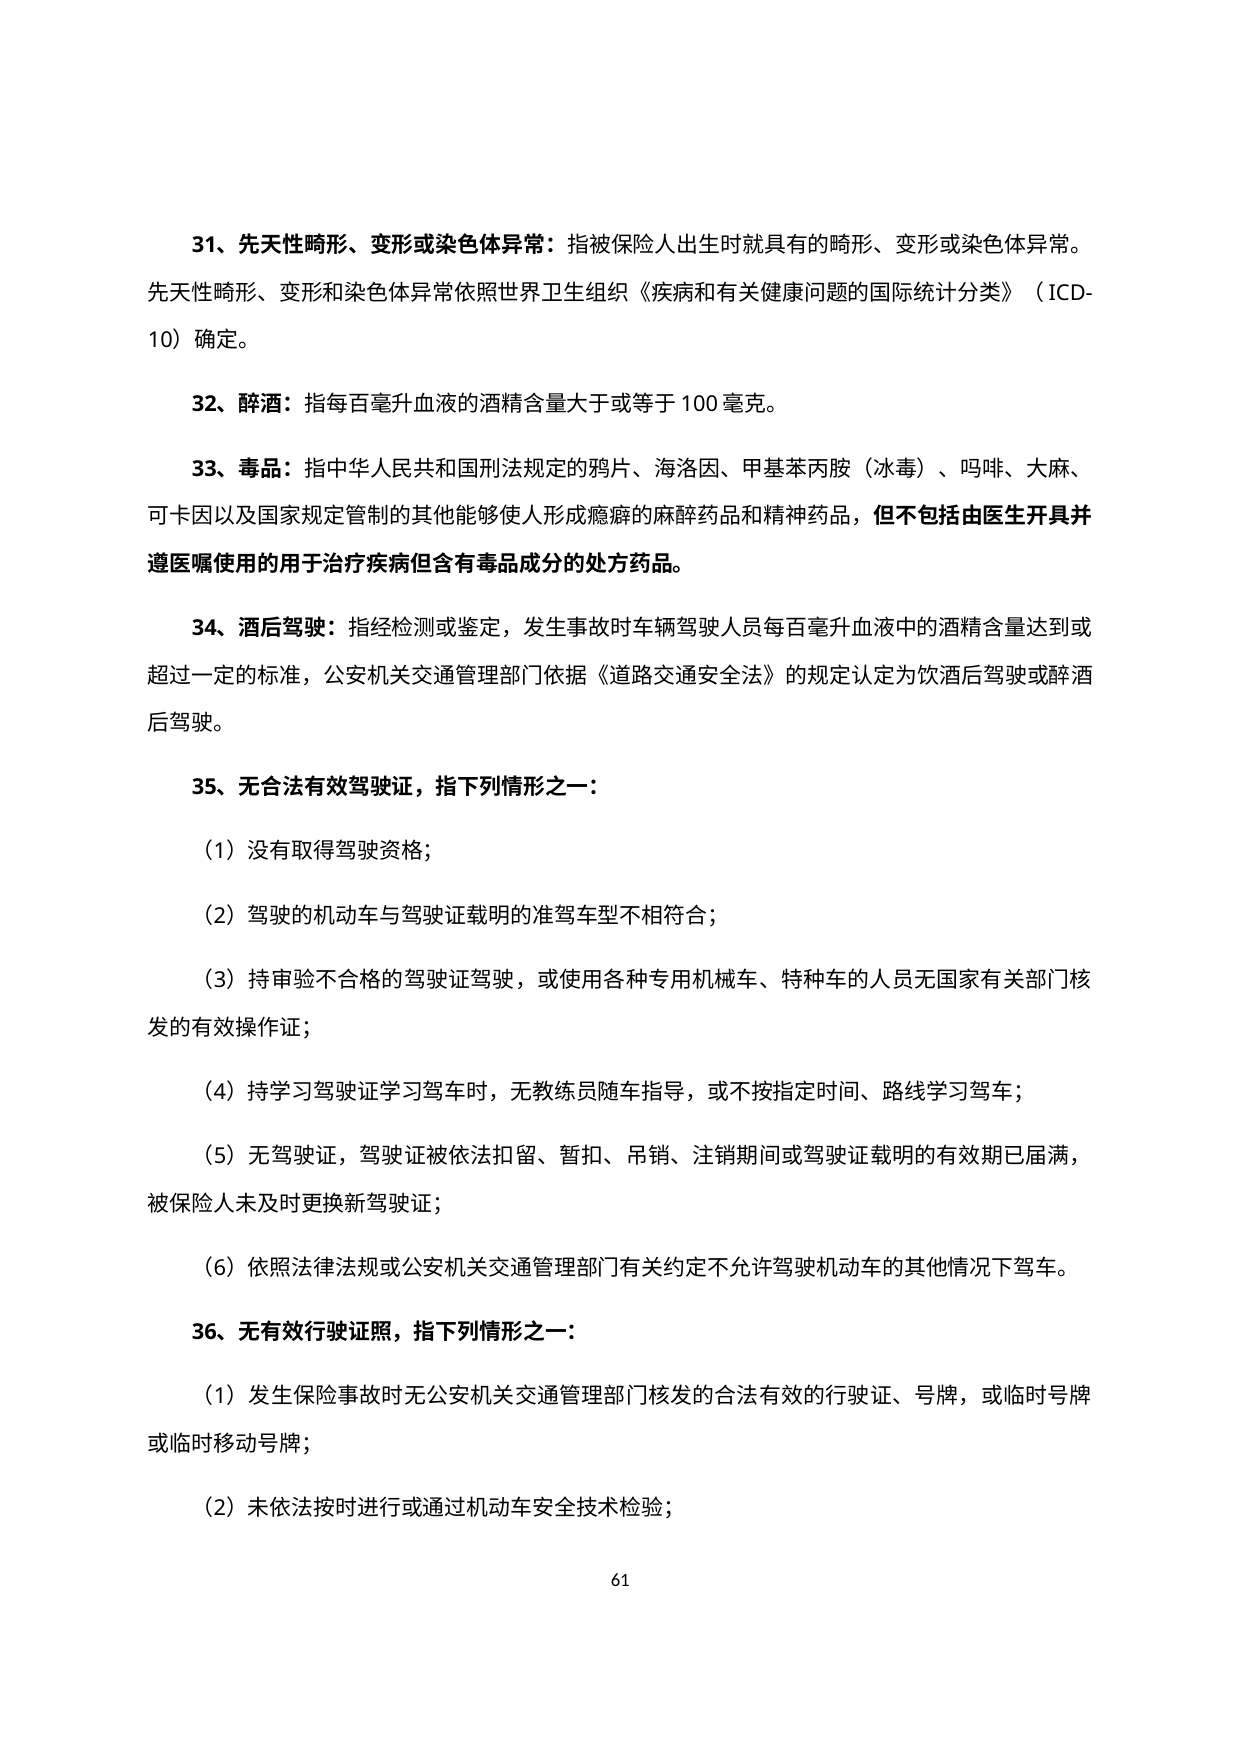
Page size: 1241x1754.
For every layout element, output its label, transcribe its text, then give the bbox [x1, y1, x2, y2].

text 36、无有效行驶证照，指下列情形之一： [148, 1314, 1093, 1346]
text 33、毒品：指中华人民共和国刑法规定的鸦片、海洛因、甲基苯丙胺（冰毒）、吗啡、大麻、可卡因以及国家规定管制的其他能够使人形成瘾癖的麻醉药品和精神药品，但不包括由医生开具并遵医嘱使用的用于治疗疾病但含有毒品成分的处方药品。 [148, 451, 1093, 577]
text （3）持审验不合格的驾驶证驾驶，或使用各种专用机械车、特种车的人员无国家有关部门核发的有效操作证； [148, 962, 1093, 1041]
text （2）未依法按时进行或通过机动车安全技术检验； [148, 1490, 1093, 1522]
text 35、无合法有效驾驶证，指下列情形之一： [148, 769, 1093, 801]
text （1）没有取得驾驶资格； [148, 833, 1093, 865]
text （5）无驾驶证，驾驶证被依法扣留、暂扣、吊销、注销期间或驾驶证载明的有效期已届满，被保险人未及时更换新驾驶证； [148, 1138, 1093, 1217]
text （2）驾驶的机动车与驾驶证载明的准驾车型不相符合； [148, 898, 1093, 929]
text 32、醉酒：指每百毫升血液的酒精含量大于或等于100毫克。 [148, 386, 1093, 418]
text （1）发生保险事故时无公安机关交通管理部门核发的合法有效的行驶证、号牌，或临时号牌或临时移动号牌； [148, 1378, 1093, 1458]
text 34、酒后驾驶：指经检测或鉴定，发生事故时车辆驾驶人员每百毫升血液中的酒精含量达到或超过一定的标准，公安机关交通管理部门依据《道路交通安全法》的规定认定为饮酒后驾驶或醉酒后驾驶。 [148, 610, 1093, 737]
text （4）持学习驾驶证学习驾车时，无教练员随车指导，或不按指定时间、路线学习驾车； [148, 1074, 1093, 1106]
text 31、先天性畸形、变形或染色体异常：指被保险人出生时就具有的畸形、变形或染色体异常。先天性畸形、变形和染色体异常依照世界卫生组织《疾病和有关健康问题的国际统计分类》（ICD-10）确定。 [148, 227, 1093, 354]
text （6）依照法律法规或公安机关交通管理部门有关约定不允许驾驶机动车的其他情况下驾车。 [148, 1250, 1093, 1282]
